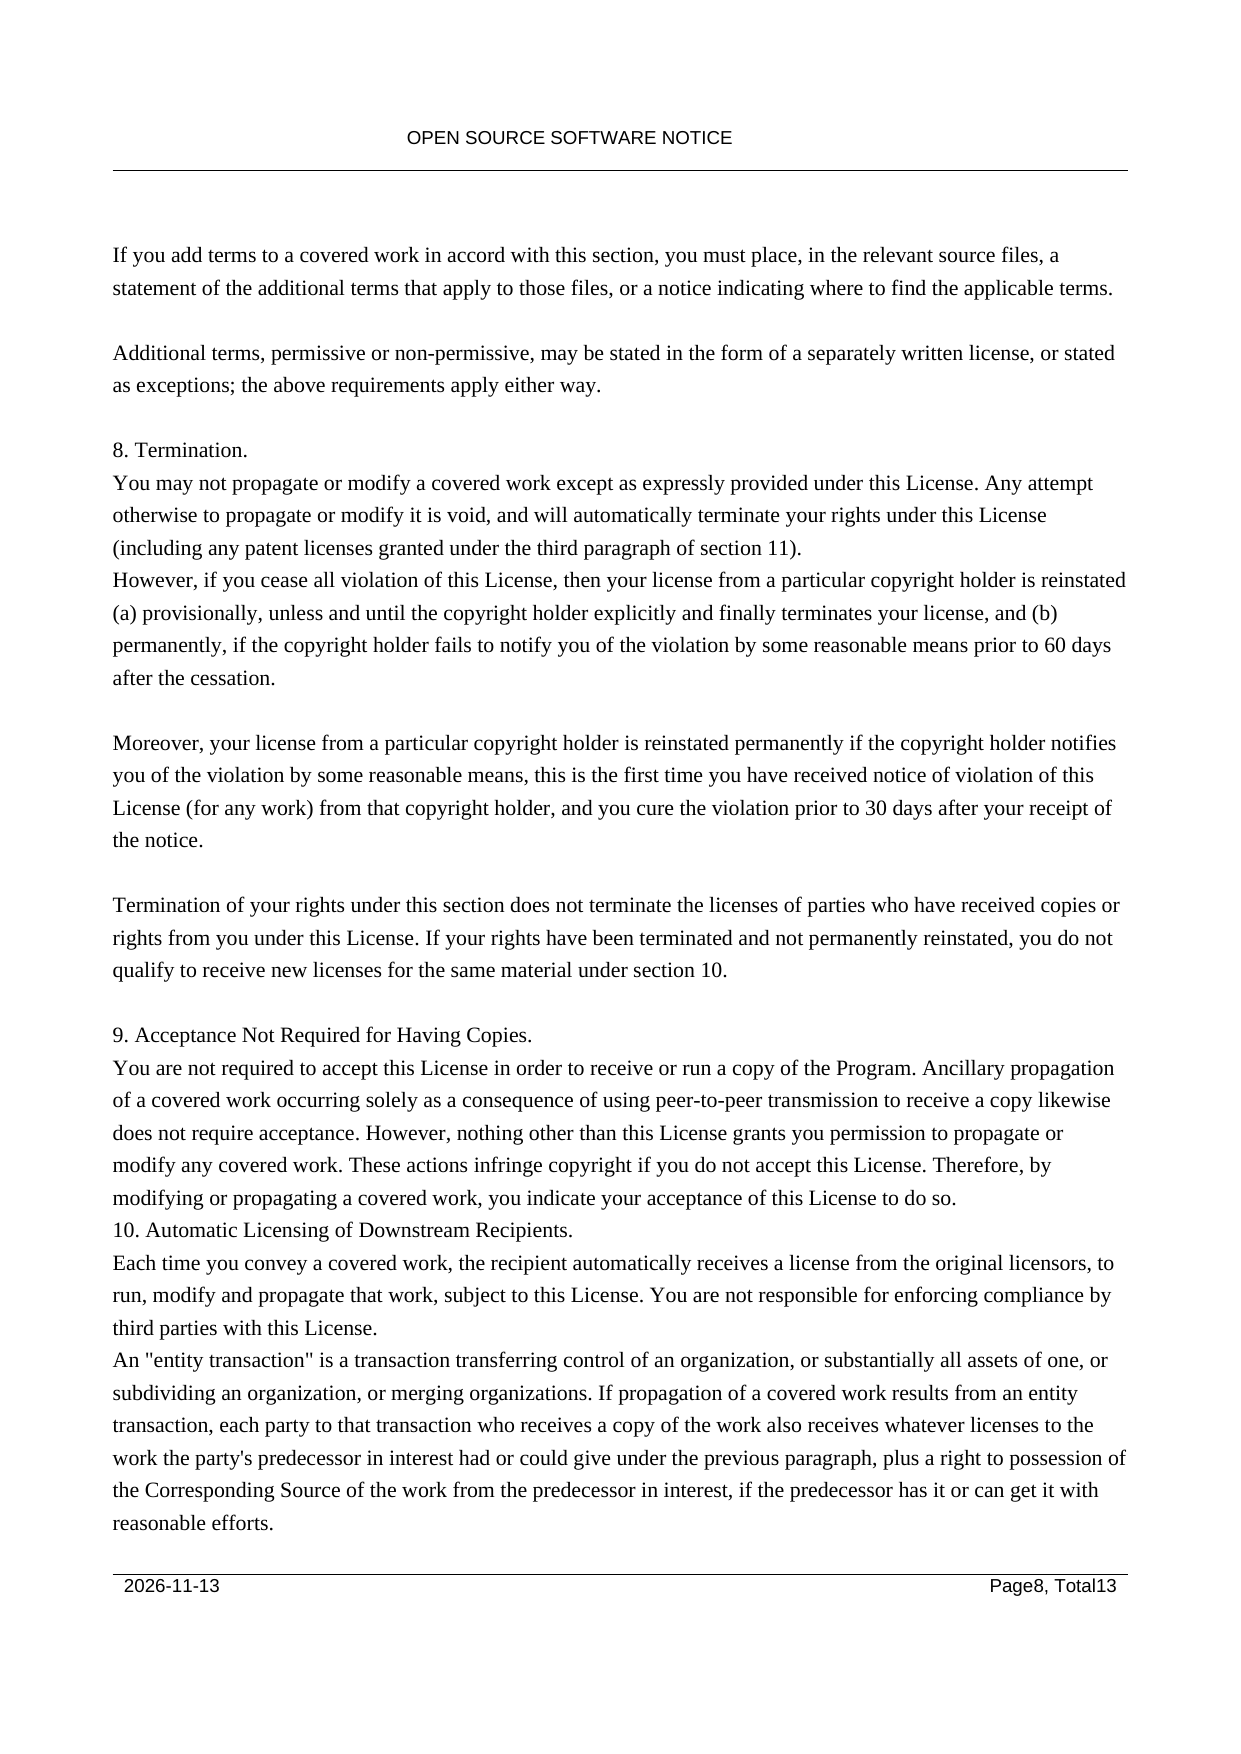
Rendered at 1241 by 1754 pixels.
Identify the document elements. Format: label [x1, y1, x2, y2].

text [112, 206, 1128, 1539]
